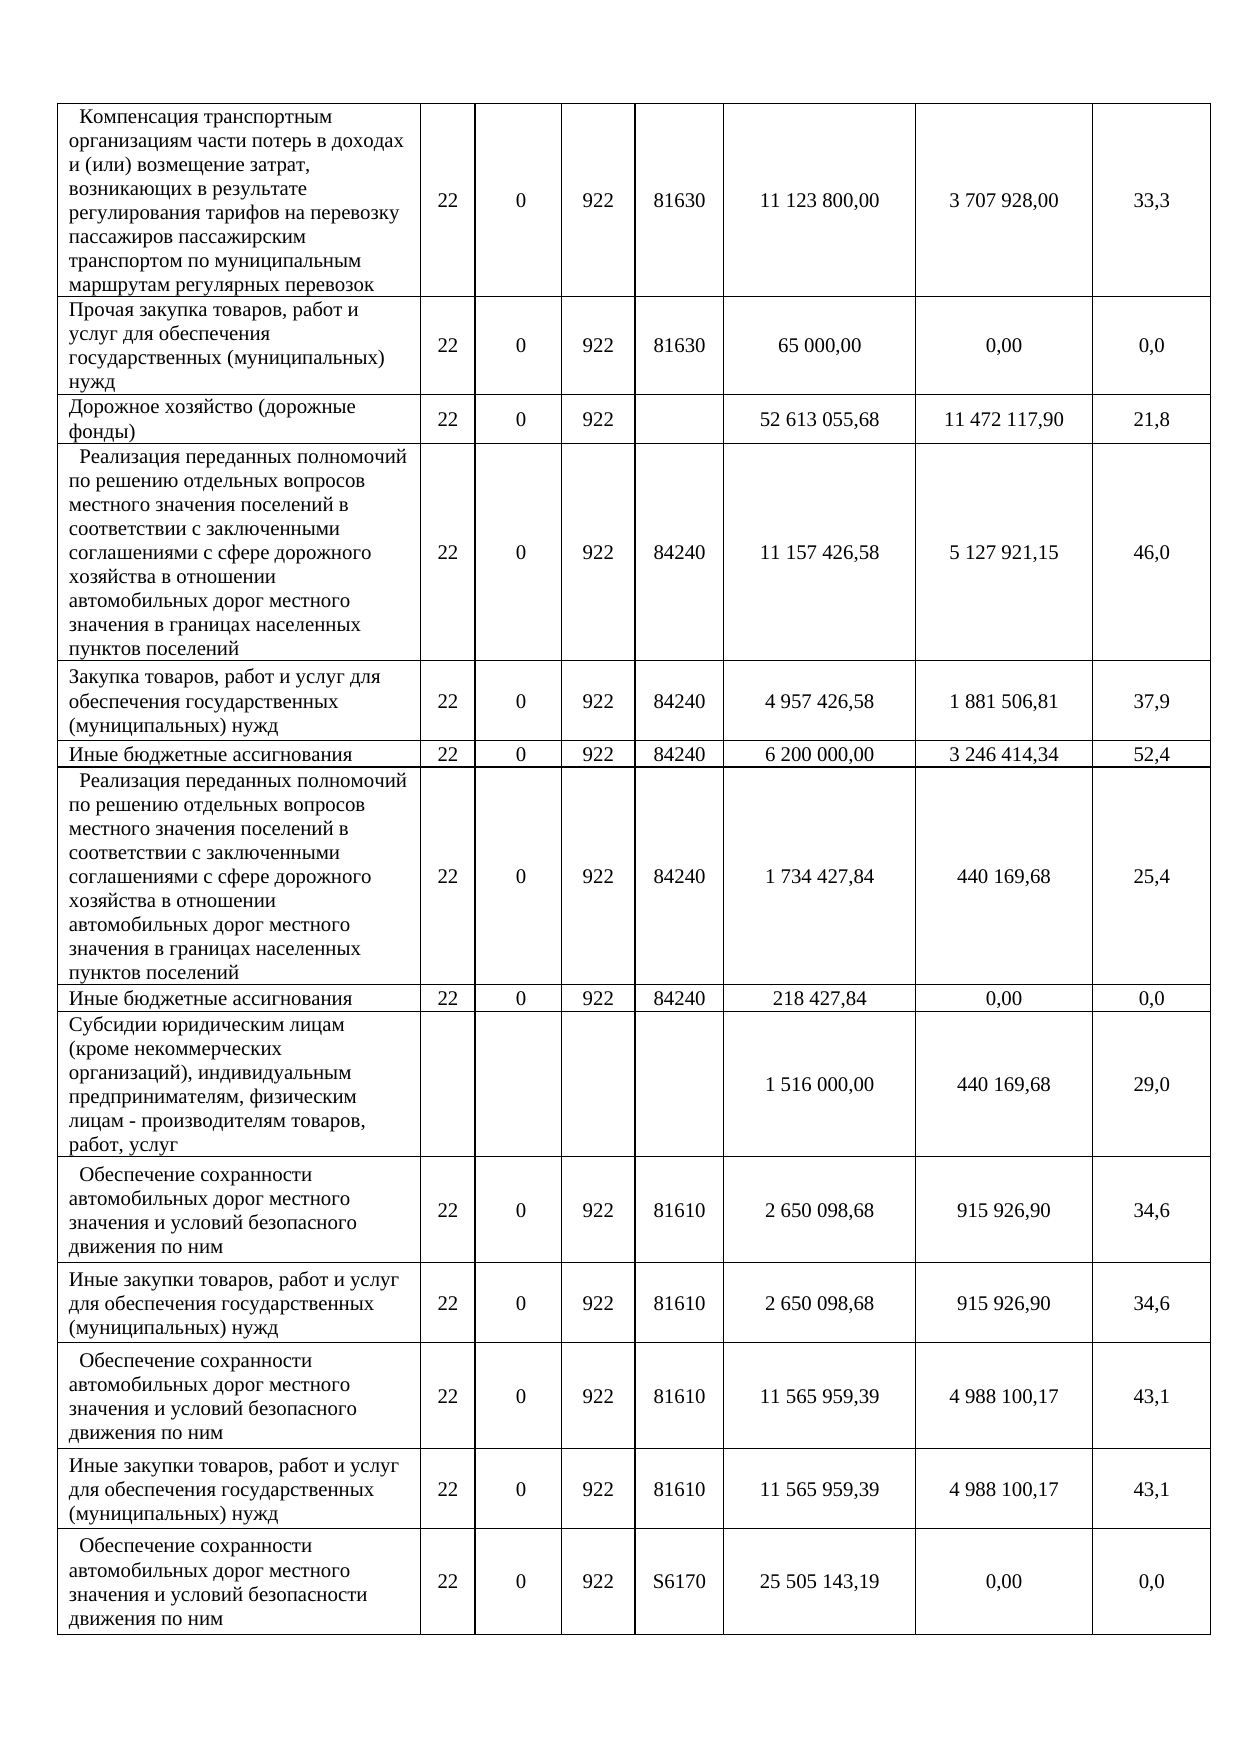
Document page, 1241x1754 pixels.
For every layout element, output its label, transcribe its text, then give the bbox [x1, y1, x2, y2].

table_cell 84240 [636, 741, 723, 766]
table_cell 0 [476, 1529, 561, 1634]
table_cell 11 472 117,90 [916, 395, 1092, 443]
table_cell 46,0 [1093, 444, 1210, 660]
table_cell 22 [421, 395, 474, 443]
table_cell 5 127 921,15 [916, 444, 1092, 660]
table_cell 52,4 [1093, 741, 1210, 766]
table_cell 0,0 [1093, 1529, 1210, 1634]
table_cell 84240 [636, 985, 723, 1011]
table_cell 922 [562, 985, 634, 1011]
table_cell Иные закупки товаров, работ и услуг для обеспечения государственных (муниципальных) нужд [58, 1263, 420, 1342]
table_cell Закупка товаров, работ и услуг для обеспечения государственных (муниципальных) нужд [58, 661, 420, 740]
table_cell 922 [562, 444, 634, 660]
table_cell 218 427,84 [724, 985, 915, 1011]
table_cell 81610 [636, 1263, 723, 1342]
table_cell 4 988 100,17 [916, 1449, 1092, 1528]
table_cell 0 [476, 985, 561, 1011]
table_cell Прочая закупка товаров, работ и услуг для обеспечения государственных (муниципальных) нужд [58, 297, 420, 393]
table_cell 22 [421, 661, 474, 740]
table_cell 922 [562, 661, 634, 740]
table_cell 43,1 [1093, 1449, 1210, 1528]
table_cell 0,0 [1093, 297, 1210, 393]
table_cell 0,00 [916, 985, 1092, 1011]
table_cell Иные бюджетные ассигнования [58, 985, 420, 1011]
table_cell 922 [562, 1263, 634, 1342]
table_cell [562, 1012, 634, 1156]
table_cell Реализация переданных полномочий по решению отдельных вопросов местного значения поселений в соответствии с заключенными соглашениями с сфере дорожного хозяйства в отношении автомобильных дорог местного значения в границах населенных пунктов поселений [58, 768, 420, 984]
table_cell 0,00 [916, 1529, 1092, 1634]
table_cell Обеспечение сохранности автомобильных дорог местного значения и условий безопасности движения по ним [58, 1529, 420, 1634]
table_cell 915 926,90 [916, 1157, 1092, 1262]
table_cell Обеспечение сохранности автомобильных дорог местного значения и условий безопасного движения по ним [58, 1157, 420, 1262]
table_cell 65 000,00 [724, 297, 915, 393]
table_cell 22 [421, 1157, 474, 1262]
table_cell 0 [476, 1343, 561, 1448]
table_cell [636, 1012, 723, 1156]
table_cell 2 650 098,68 [724, 1263, 915, 1342]
table_cell 922 [562, 768, 634, 984]
table_cell 0,00 [916, 297, 1092, 393]
table_cell 1 881 506,81 [916, 661, 1092, 740]
table_cell 3 707 928,00 [916, 104, 1092, 296]
table_cell 2 650 098,68 [724, 1157, 915, 1262]
table_cell 3 246 414,34 [916, 741, 1092, 766]
table_cell 922 [562, 1343, 634, 1448]
table_cell [421, 1012, 474, 1156]
table_cell 11 123 800,00 [724, 104, 915, 296]
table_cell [58, 1449, 420, 1528]
table_cell 22 [421, 297, 474, 393]
table_cell 11 565 959,39 [724, 1449, 915, 1528]
table_cell 22 [421, 1529, 474, 1634]
table_cell 922 [562, 1157, 634, 1262]
table_cell 34,6 [1093, 1263, 1210, 1342]
table_cell 81610 [636, 1449, 723, 1528]
table_cell 922 [562, 1529, 634, 1634]
table_cell [636, 395, 723, 443]
table_cell 43,1 [1093, 1343, 1210, 1448]
table_cell 81630 [636, 104, 723, 296]
table_cell 21,8 [1093, 395, 1210, 443]
table_cell 22 [421, 741, 474, 766]
table_cell 22 [421, 104, 474, 296]
table_cell 84240 [636, 661, 723, 740]
table_cell 0 [476, 1157, 561, 1262]
table_cell 0 [476, 768, 561, 984]
table_cell 6 200 000,00 [724, 741, 915, 766]
table_cell 22 [421, 444, 474, 660]
table_cell 81610 [636, 1157, 723, 1262]
table_cell Иные бюджетные ассигнования [58, 741, 420, 766]
table_cell 0 [476, 661, 561, 740]
table_cell 4 957 426,58 [724, 661, 915, 740]
table_cell 11 157 426,58 [724, 444, 915, 660]
table_cell 0,0 [1093, 985, 1210, 1011]
table_cell 22 [421, 768, 474, 984]
table_cell Реализация переданных полномочий по решению отдельных вопросов местного значения поселений в соответствии с заключенными соглашениями с сфере дорожного хозяйства в отношении автомобильных дорог местного значения в границах населенных пунктов поселений [58, 444, 420, 660]
table_cell 922 [562, 741, 634, 766]
table_cell 440 169,68 [916, 1012, 1092, 1156]
table_cell 84240 [636, 444, 723, 660]
table_cell 0 [476, 104, 561, 296]
table_cell 33,3 [1093, 104, 1210, 296]
table_cell Дорожное хозяйство (дорожные фонды) [58, 395, 420, 443]
table_cell 922 [562, 104, 634, 296]
table_cell Субсидии юридическим лицам (кроме некоммерческих организаций), индивидуальным предпринимателям, физическим лицам - производителям товаров, работ, услуг [58, 1012, 420, 1156]
table_cell 915 926,90 [916, 1263, 1092, 1342]
table_cell 1 516 000,00 [724, 1012, 915, 1156]
table_cell 0 [476, 444, 561, 660]
table_cell 0 [476, 1449, 561, 1528]
table_cell 81610 [636, 1343, 723, 1448]
table_cell 0 [476, 297, 561, 393]
table_cell 4 988 100,17 [916, 1343, 1092, 1448]
table_cell 34,6 [1093, 1157, 1210, 1262]
table_cell 0 [476, 1263, 561, 1342]
table_cell 52 613 055,68 [724, 395, 915, 443]
table_cell [476, 1012, 561, 1156]
table_cell 22 [421, 1449, 474, 1528]
table_cell 0 [476, 395, 561, 443]
table_cell 1 734 427,84 [724, 768, 915, 984]
table_cell 22 [421, 985, 474, 1011]
table_cell 0 [476, 741, 561, 766]
table_cell 25 505 143,19 [724, 1529, 915, 1634]
table_cell Обеспечение сохранности автомобильных дорог местного значения и условий безопасного движения по ним [58, 1343, 420, 1448]
table_cell 22 [421, 1263, 474, 1342]
table_cell 25,4 [1093, 768, 1210, 984]
table_cell S6170 [636, 1529, 723, 1634]
table_cell 81630 [636, 297, 723, 393]
table_cell Компенсация транспортным организациям части потерь в доходах и (или) возмещение затрат, возникающих в результате регулирования тарифов на перевозку пассажиров пассажирским транспортом по муниципальным маршрутам регулярных перевозок [58, 104, 420, 296]
table_cell 922 [562, 297, 634, 393]
table_cell 22 [421, 1343, 474, 1448]
table_cell 37,9 [1093, 661, 1210, 740]
table_cell 440 169,68 [916, 768, 1092, 984]
table_cell 84240 [636, 768, 723, 984]
table_cell 922 [562, 1449, 634, 1528]
table_cell 11 565 959,39 [724, 1343, 915, 1448]
table_cell 922 [562, 395, 634, 443]
table_cell 29,0 [1093, 1012, 1210, 1156]
